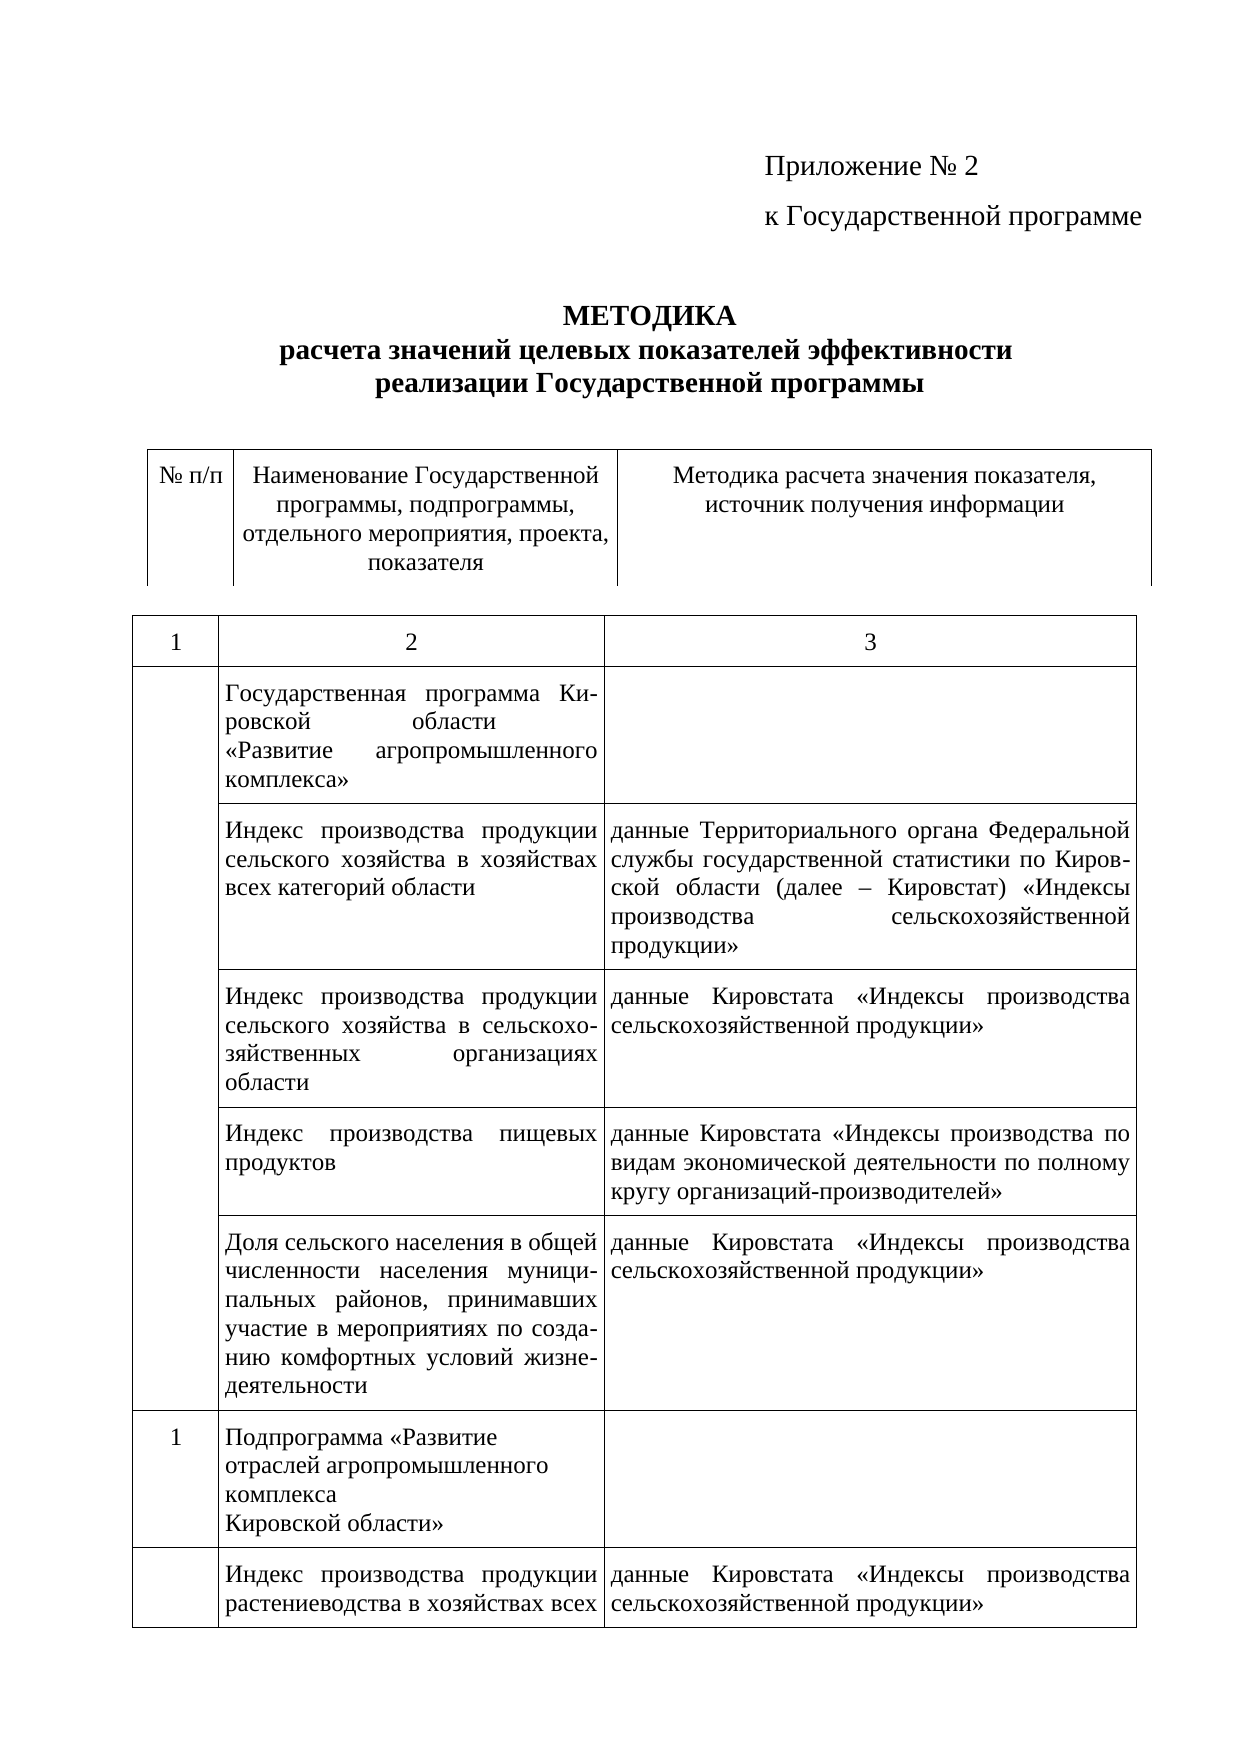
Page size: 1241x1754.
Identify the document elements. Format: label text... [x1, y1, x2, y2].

table_header Приложение № 2 к Государственной программе [753, 148, 1163, 248]
table_cell [133, 667, 218, 1410]
table_header Наименование Государственной программы, подпрограммы, отдельного мероприятия, проекта, показателя [234, 450, 617, 586]
table_cell Доля сельского населения в общей численности населения муниципальных районов, принимавших участие в мероприятиях по созданию комфортных условий жизнедеятельности [219, 1216, 604, 1410]
table_header Методика расчета значения показателя, источник получения информации [618, 450, 1151, 586]
table_cell данные Территориального органа Федеральной службы государственной статистики по Кировской области (далее – Кировстат) «Индексы производства сельскохозяйственной продукции» [605, 804, 1136, 969]
table_cell данные Кировстата «Индексы производства сельскохозяйственной продукции» [605, 1216, 1136, 1410]
table_cell Подпрограмма «Развитие отраслей агропромышленного комплекса Кировской области» [219, 1411, 604, 1547]
table_header 2 [219, 616, 604, 666]
table_cell данные Кировстата «Индексы производства сельскохозяйственной продукции» [605, 970, 1136, 1107]
table_cell [133, 1548, 218, 1627]
table_cell [605, 1411, 1136, 1547]
table_header 3 [605, 616, 1136, 666]
table_cell 1 [133, 1411, 218, 1547]
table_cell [605, 1548, 1136, 1627]
text расчета значений целевых показателей эффективности реализации Государственной программы [148, 332, 1152, 399]
table_cell [605, 667, 1136, 803]
table_cell Индекс производства продукции сельского хозяйства в сельскохозяйственных организациях области [219, 970, 604, 1107]
table_header № п/п [148, 450, 233, 586]
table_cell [219, 1548, 604, 1627]
table_cell Государственная программа Кировской области «Развитие агропромышленного комплекса» [219, 667, 604, 803]
table_cell Индекс производства пищевых продуктов [219, 1108, 604, 1215]
table_header 1 [133, 616, 218, 666]
table_cell Индекс производства продукции сельского хозяйства в хозяйствах всех категорий области [219, 804, 604, 969]
text МЕТОДИКА [148, 298, 1152, 332]
table_cell данные Кировстата «Индексы производства по видам экономической деятельности по полному кругу организаций-производителей» [605, 1108, 1136, 1215]
